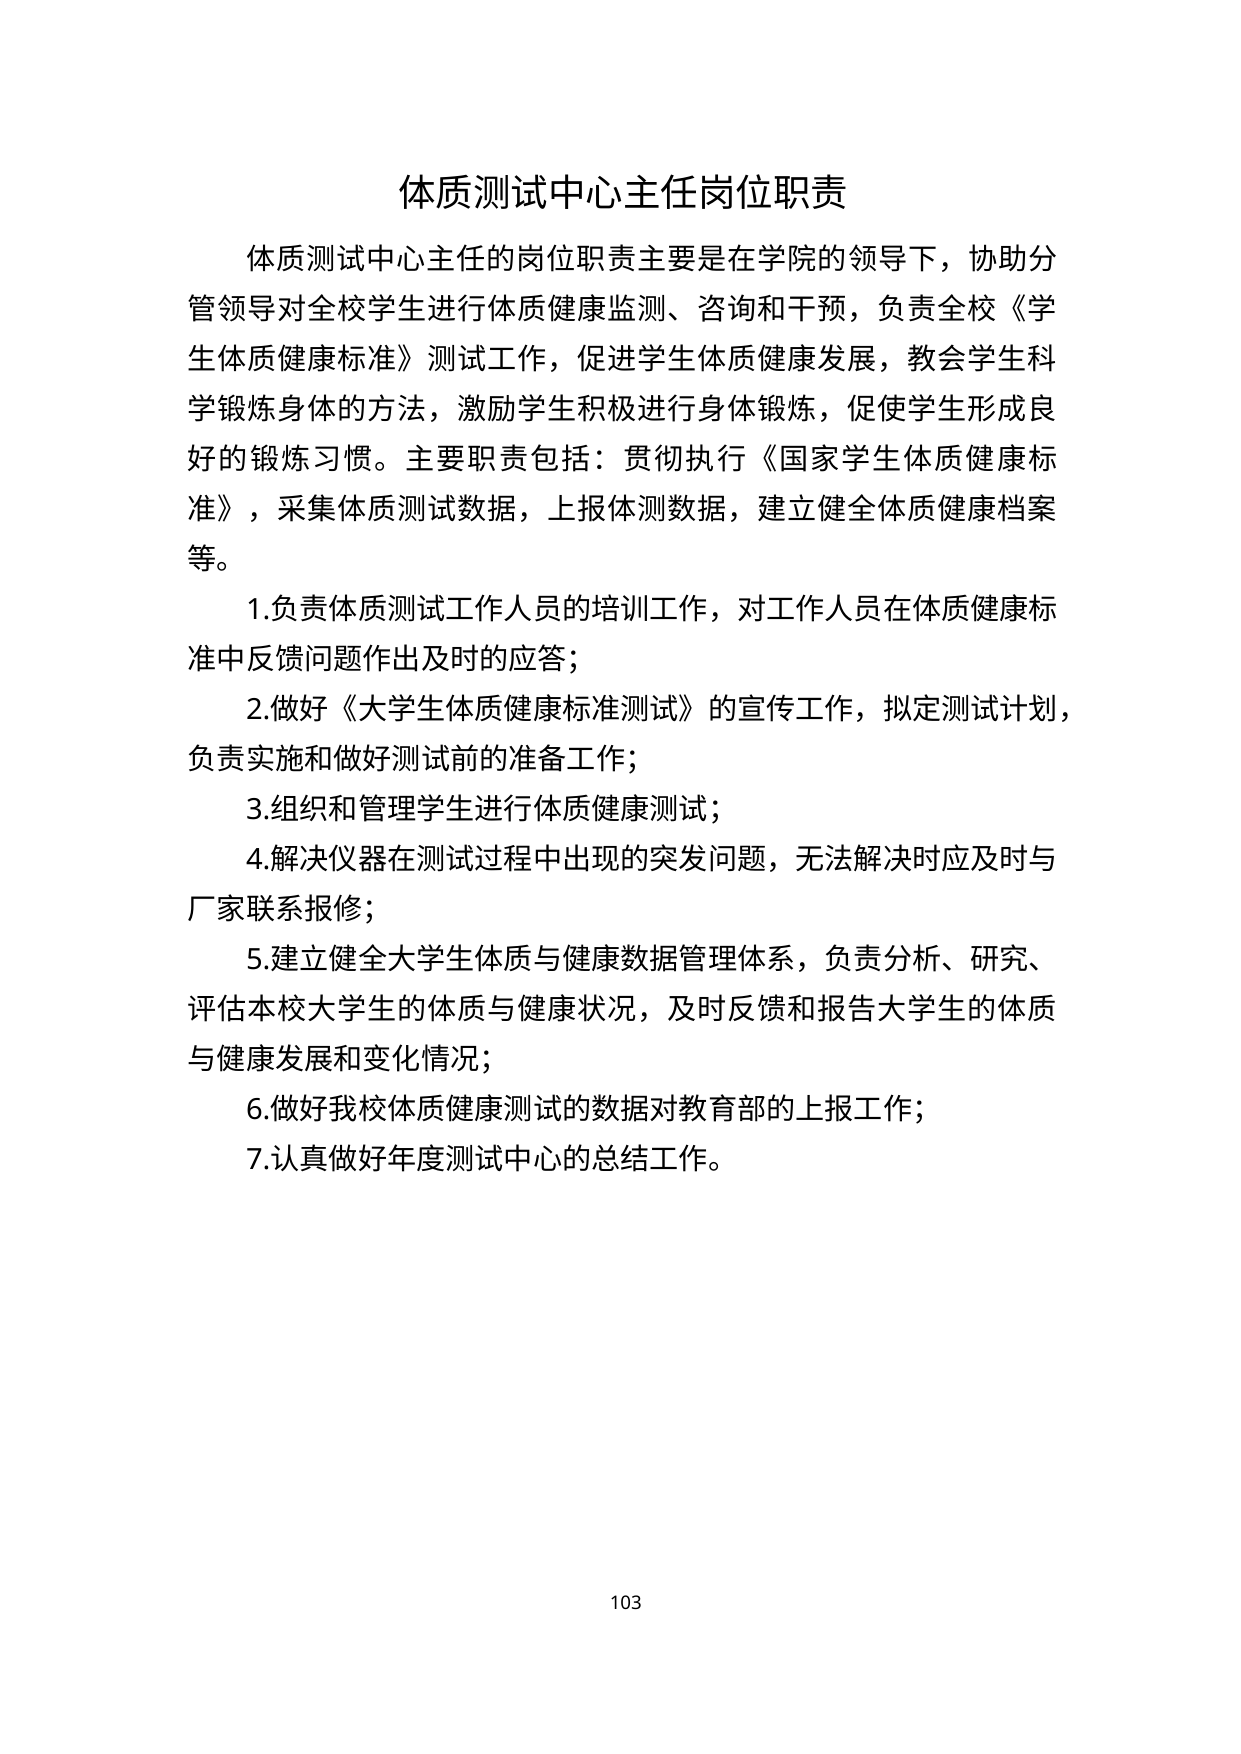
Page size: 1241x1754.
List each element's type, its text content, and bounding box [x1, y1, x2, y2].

text 4.解决仪器在测试过程中出现的突发问题，无法解决时应及时与厂家联系报修； [187, 829, 1058, 929]
text 7.认真做好年度测试中心的总结工作。 [187, 1129, 1058, 1179]
text 2.做好《大学生体质健康标准测试》的宣传工作，拟定测试计划，负责实施和做好测试前的准备工作； [187, 679, 1058, 779]
text 6.做好我校体质健康测试的数据对教育部的上报工作； [187, 1079, 1058, 1129]
text 5.建立健全大学生体质与健康数据管理体系，负责分析、研究、评估本校大学生的体质与健康状况，及时反馈和报告大学生的体质与健康发展和变化情况； [187, 929, 1058, 1079]
text 3.组织和管理学生进行体质健康测试； [187, 779, 1058, 829]
subtitle 体质测试中心主任岗位职责 [187, 162, 1058, 217]
text 1.负责体质测试工作人员的培训工作，对工作人员在体质健康标准中反馈问题作出及时的应答； [187, 579, 1058, 679]
text 体质测试中心主任的岗位职责主要是在学院的领导下，协助分管领导对全校学生进行体质健康监测、咨询和干预，负责全校《学生体质健康标准》测试工作，促进学生体质健康发展，教会学生科学锻炼身体的方法，激励学生积极进行身体锻炼，促使学生形成良好的锻炼习惯。主要职责包括：贯彻执行《国家学生体质健康标准》，采集体质测试数据，上报体测数据，建立健全体质健康档案等。 [187, 229, 1058, 579]
